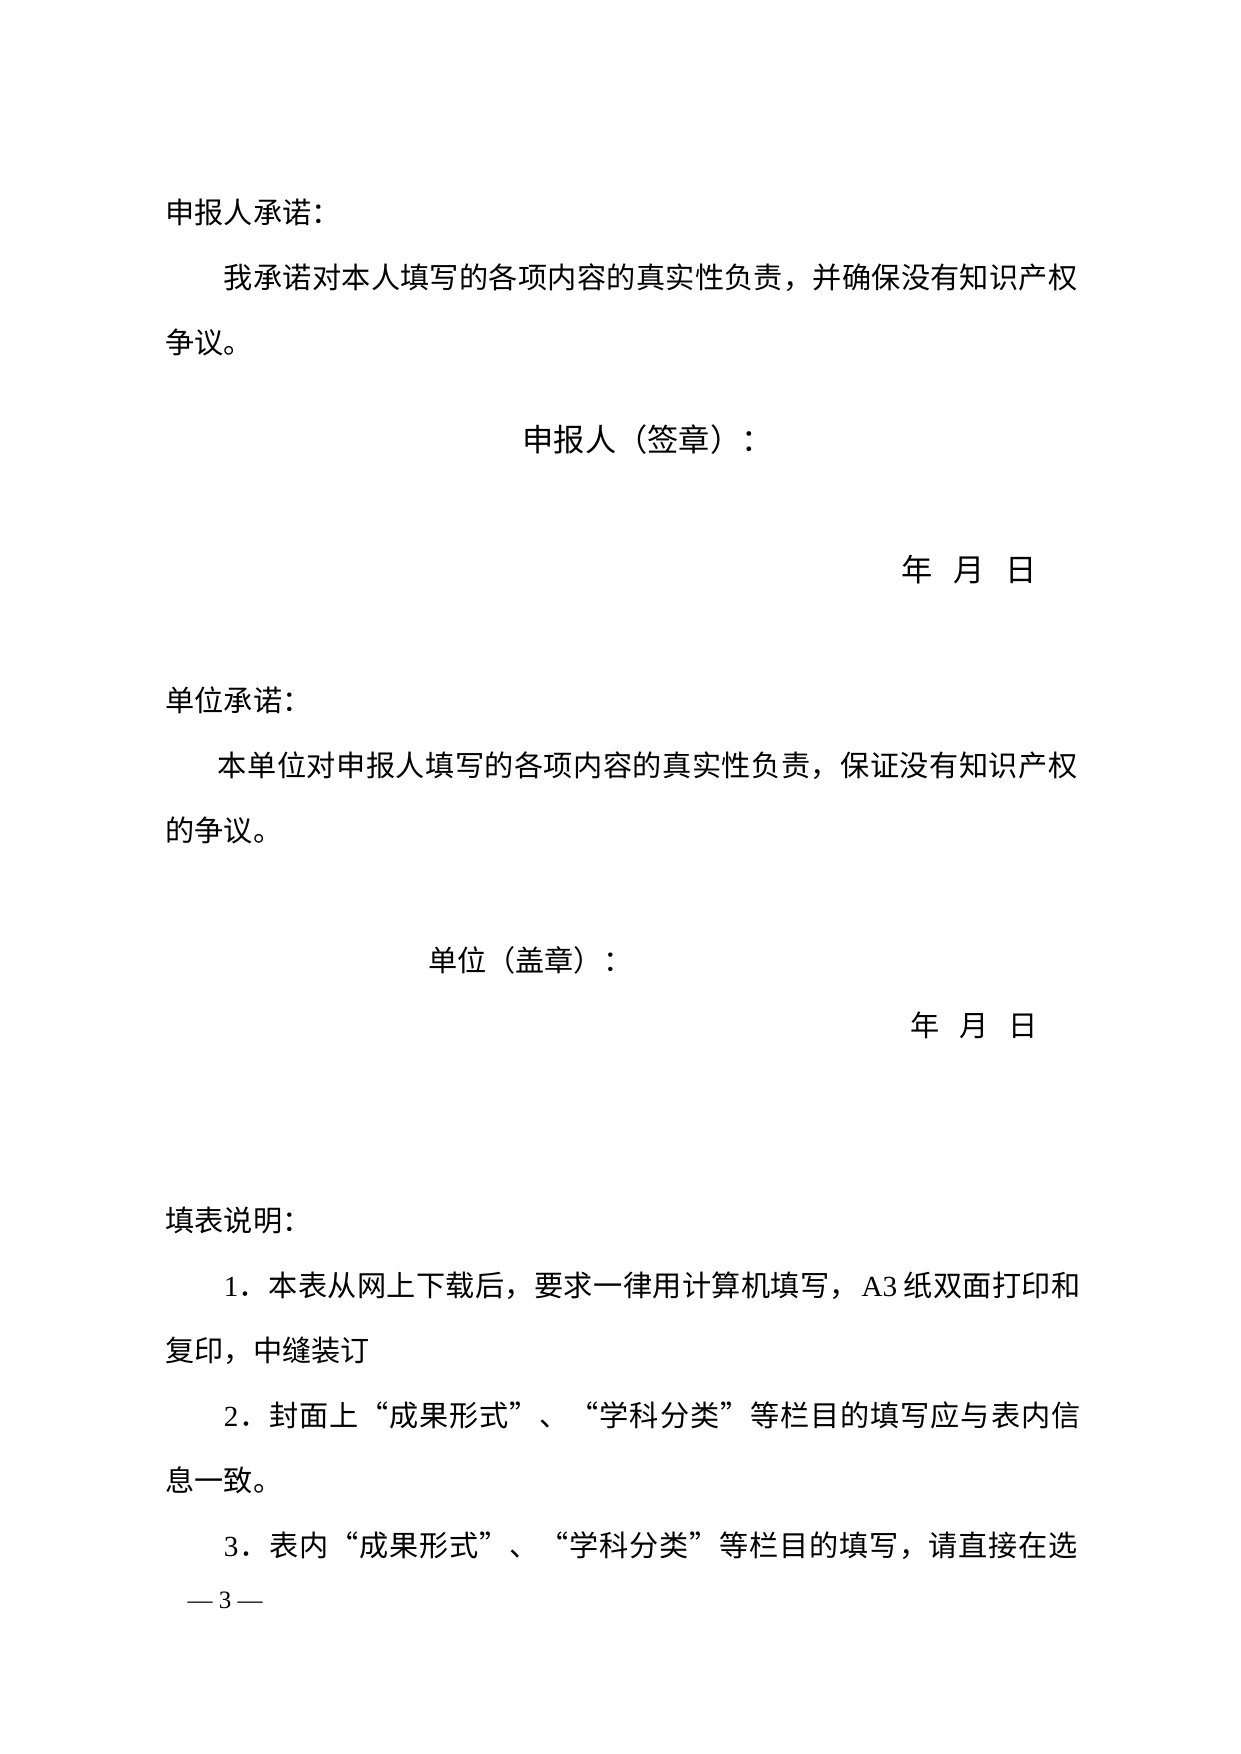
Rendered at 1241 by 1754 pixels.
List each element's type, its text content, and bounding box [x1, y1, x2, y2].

text 填表说明： [165, 1186, 1081, 1251]
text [165, 1511, 1081, 1576]
text 本单位对申报人填写的各项内容的真实性负责，保证没有知识产权的争议。 [165, 731, 1081, 861]
text 单位（盖章）： [165, 926, 1081, 991]
text 我承诺对本人填写的各项内容的真实性负责，并确保没有知识产权争议。 [165, 243, 1081, 373]
text 申报人（签章）： [165, 406, 893, 471]
text 年 月 日 [165, 991, 1037, 1056]
text 1．本表从网上下载后，要求一律用计算机填写，A3纸双面打印和复印，中缝装订 [165, 1251, 1081, 1381]
text 申报人承诺： [165, 178, 1081, 243]
text 年 月 日 [165, 536, 1037, 601]
text 单位承诺： [165, 666, 1081, 731]
text 2．封面上“成果形式”、“学科分类”等栏目的填写应与表内信息一致。 [165, 1381, 1081, 1511]
